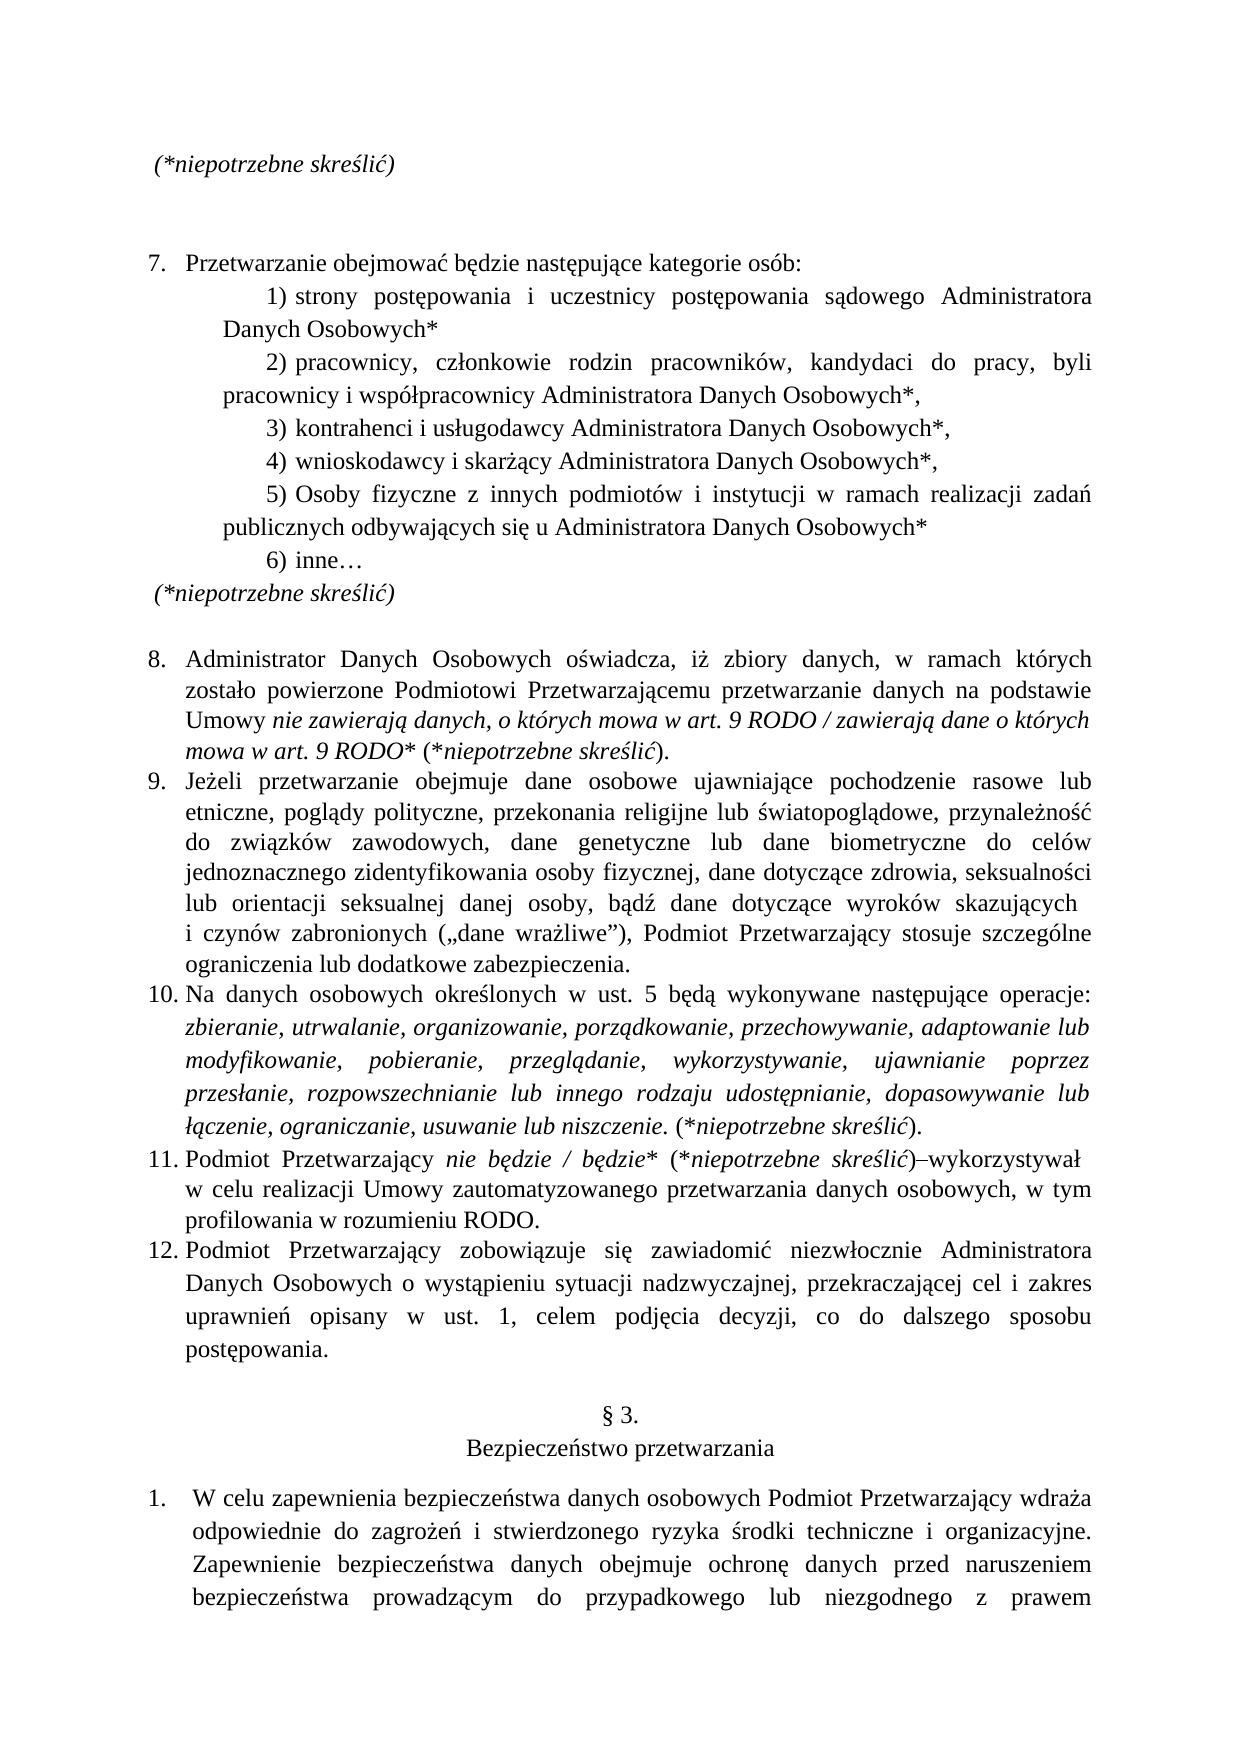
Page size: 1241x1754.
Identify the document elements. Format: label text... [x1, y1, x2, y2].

text Bezpieczeństwo przetwarzania [148, 1433, 1092, 1462]
list inne… [223, 545, 1092, 574]
list Jeżeli przetwarzanie obejmuje dane osobowe ujawniające pochodzenie rasowe lub etniczne, poglądy polityczne, przekonania religijne lub światopoglądowe, przynależność do związków zawodowych, dane genetyczne lub dane biometryczne do celów jednoznacznego zidentyfikowania osoby fizycznej, dane dotyczące zdrowia, seksualności lub orientacji seksualnej danej osoby, bądź dane dotyczące wyroków skazujących i czynów zabronionych („dane wrażliwe”), Podmiot Przetwarzający stosuje szczególne ograniczenia lub dodatkowe zabezpieczenia. [148, 766, 1092, 977]
list Administrator Danych Osobowych oświadcza, iż zbiory danych, w ramach których zostało powierzone Podmiotowi Przetwarzającemu przetwarzanie danych na podstawie Umowy nie zawierają danych, o których mowa w art. 9 RODO / zawierają dane o których mowa w art. 9 RODO* (*niepotrzebne skreślić). [148, 644, 1092, 764]
list kontrahenci i usługodawcy Administratora Danych Osobowych*, [223, 413, 1092, 442]
list Podmiot Przetwarzający zobowiązuje się zawiadomić niezwłocznie Administratora Danych Osobowych o wystąpieniu sytuacji nadzwyczajnej, przekraczającej cel i zakres uprawnień opisany w ust. 1, celem podjęcia decyzji, co do dalszego sposobu postępowania. [148, 1235, 1092, 1363]
list pracownicy, członkowie rodzin pracowników, kandydaci do pracy, byli pracownicy i współpracownicy Administratora Danych Osobowych*, [223, 347, 1092, 409]
list Przetwarzanie obejmować będzie następujące kategorie osób: [148, 248, 1092, 277]
list strony postępowania i uczestnicy postępowania sądowego Administratora Danych Osobowych* [223, 281, 1092, 343]
list Na danych osobowych określonych w ust. 5 będą wykonywane następujące operacje: zbieranie, utrwalanie, organizowanie, porządkowanie, przechowywanie, adaptowanie lub modyfikowanie, pobieranie, przeglądanie, wykorzystywanie, ujawnianie poprzez przesłanie, rozpowszechnianie lub innego rodzaju udostępnianie, dopasowywanie lub łączenie, ograniczanie, usuwanie lub niszczenie. (*niepotrzebne skreślić). [148, 979, 1092, 1140]
list wnioskodawcy i skarżący Administratora Danych Osobowych*, [223, 446, 1092, 475]
text § 3. [148, 1401, 1092, 1429]
list Osoby fizyczne z innych podmiotów i instytucji w ramach realizacji zadań publicznych odbywających się u Administratora Danych Osobowych* [223, 479, 1092, 541]
text (*niepotrzebne skreślić) [148, 578, 1092, 607]
list Podmiot Przetwarzający nie będzie / będzie* (*niepotrzebne skreślić) wykorzystywał w celu realizacji Umowy zautomatyzowanego przetwarzania danych osobowych, w tym profilowania w rozumieniu RODO. [148, 1144, 1092, 1234]
text (*niepotrzebne skreślić) [148, 149, 1092, 178]
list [148, 1483, 1092, 1611]
